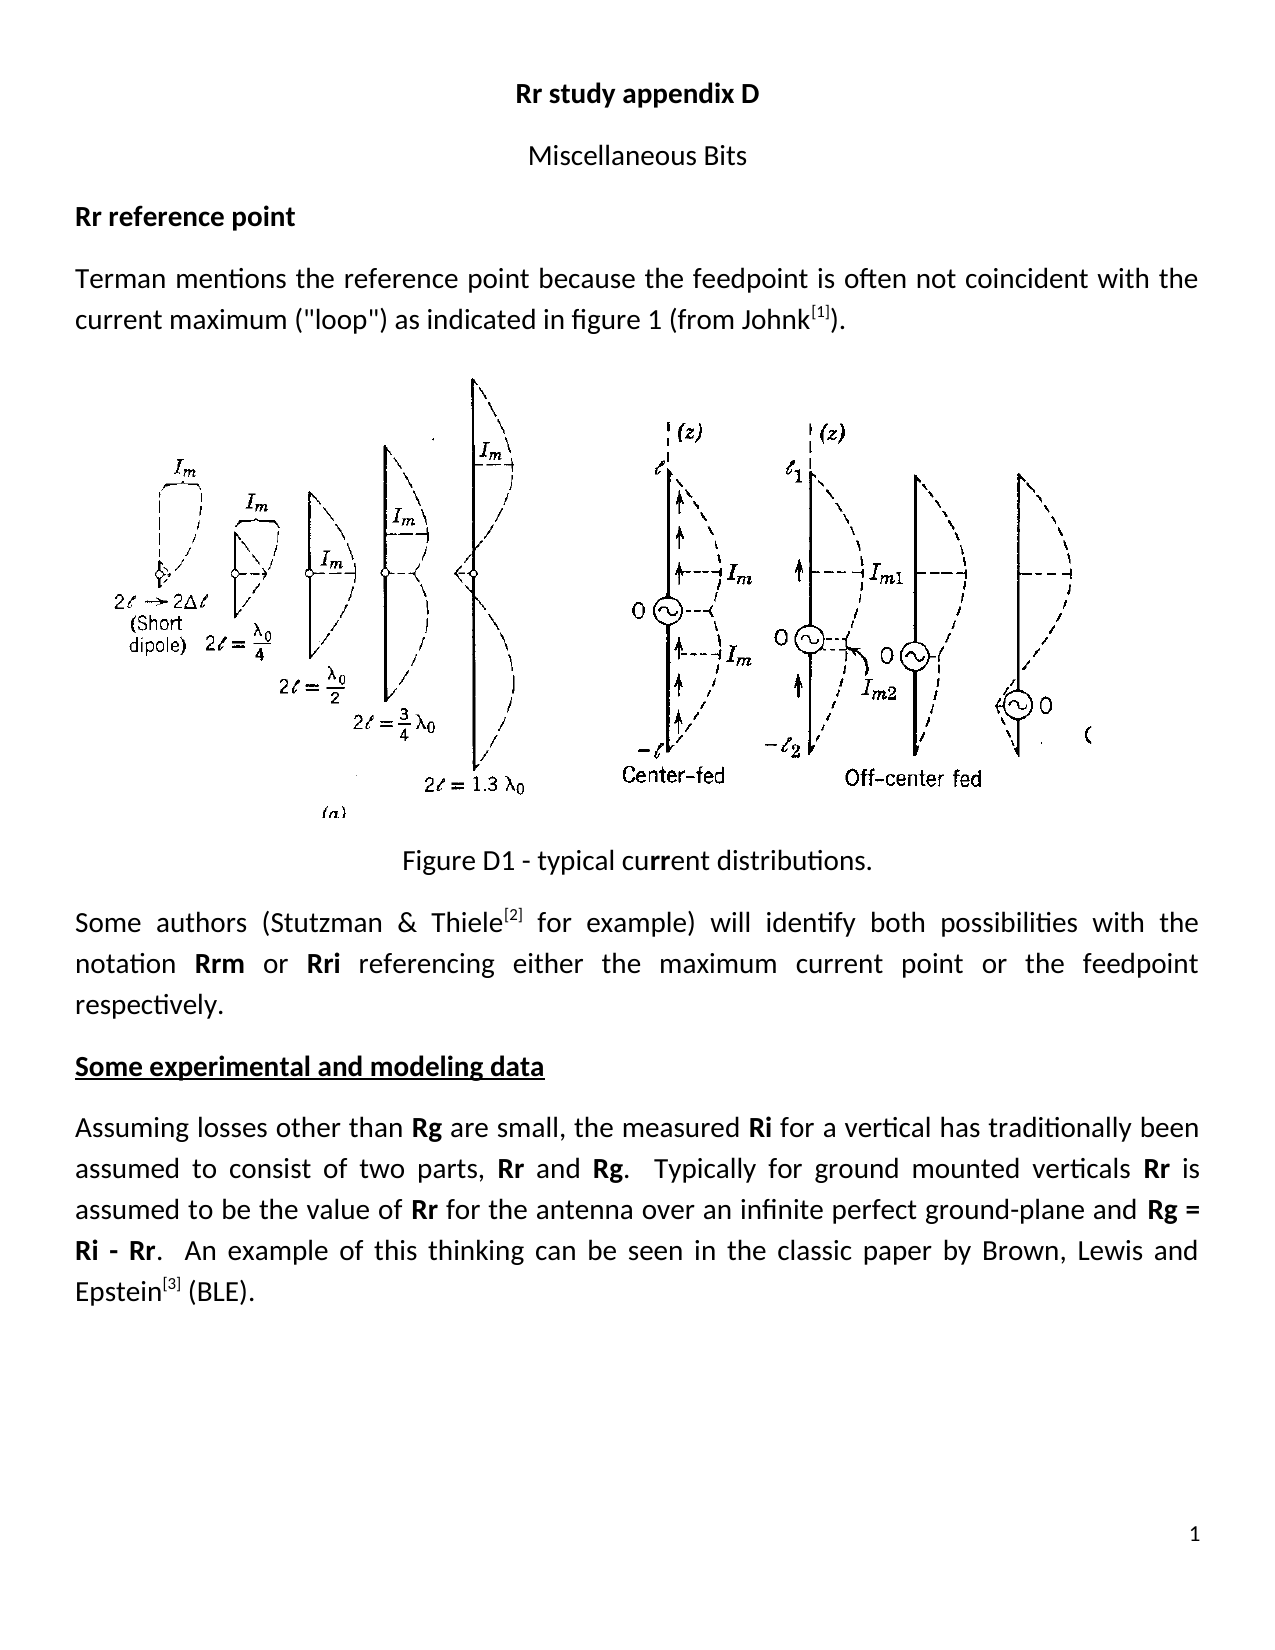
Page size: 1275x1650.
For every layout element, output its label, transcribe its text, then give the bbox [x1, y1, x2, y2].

text Some experimental and modeling data [75, 1048, 1200, 1083]
text Rr reference point [75, 198, 1200, 234]
text Rr study appendix D [75, 75, 1200, 111]
text Terman mentions the reference point because the feedpoint is often not coincident with the current maximum ("loop") as indicated in figure 1 (from Johnk[1]). [75, 260, 1200, 337]
text Assuming losses other than Rg are small, the measured Ri for a vertical has traditionally been assumed to consist of two parts, Rr and Rg. Typically for ground mounted verticals Rr is assumed to be the value of Rr for the antenna over an infinite perfect ground-plane and Rg = Ri - Rr. An example of this thinking can be seen in the classic paper by Brown, Lewis and Epstein[3] (BLE). [75, 1109, 1200, 1309]
picture [75, 363, 1092, 818]
text Miscellaneous Bits [75, 137, 1200, 172]
text Figure D1 - typical current distributions. [75, 842, 1200, 878]
text Some authors (Stutzman & Thiele[2] for example) will identify both possibilities with the notation Rrm or Rri referencing either the maximum current point or the feedpoint respectively. [75, 904, 1200, 1021]
